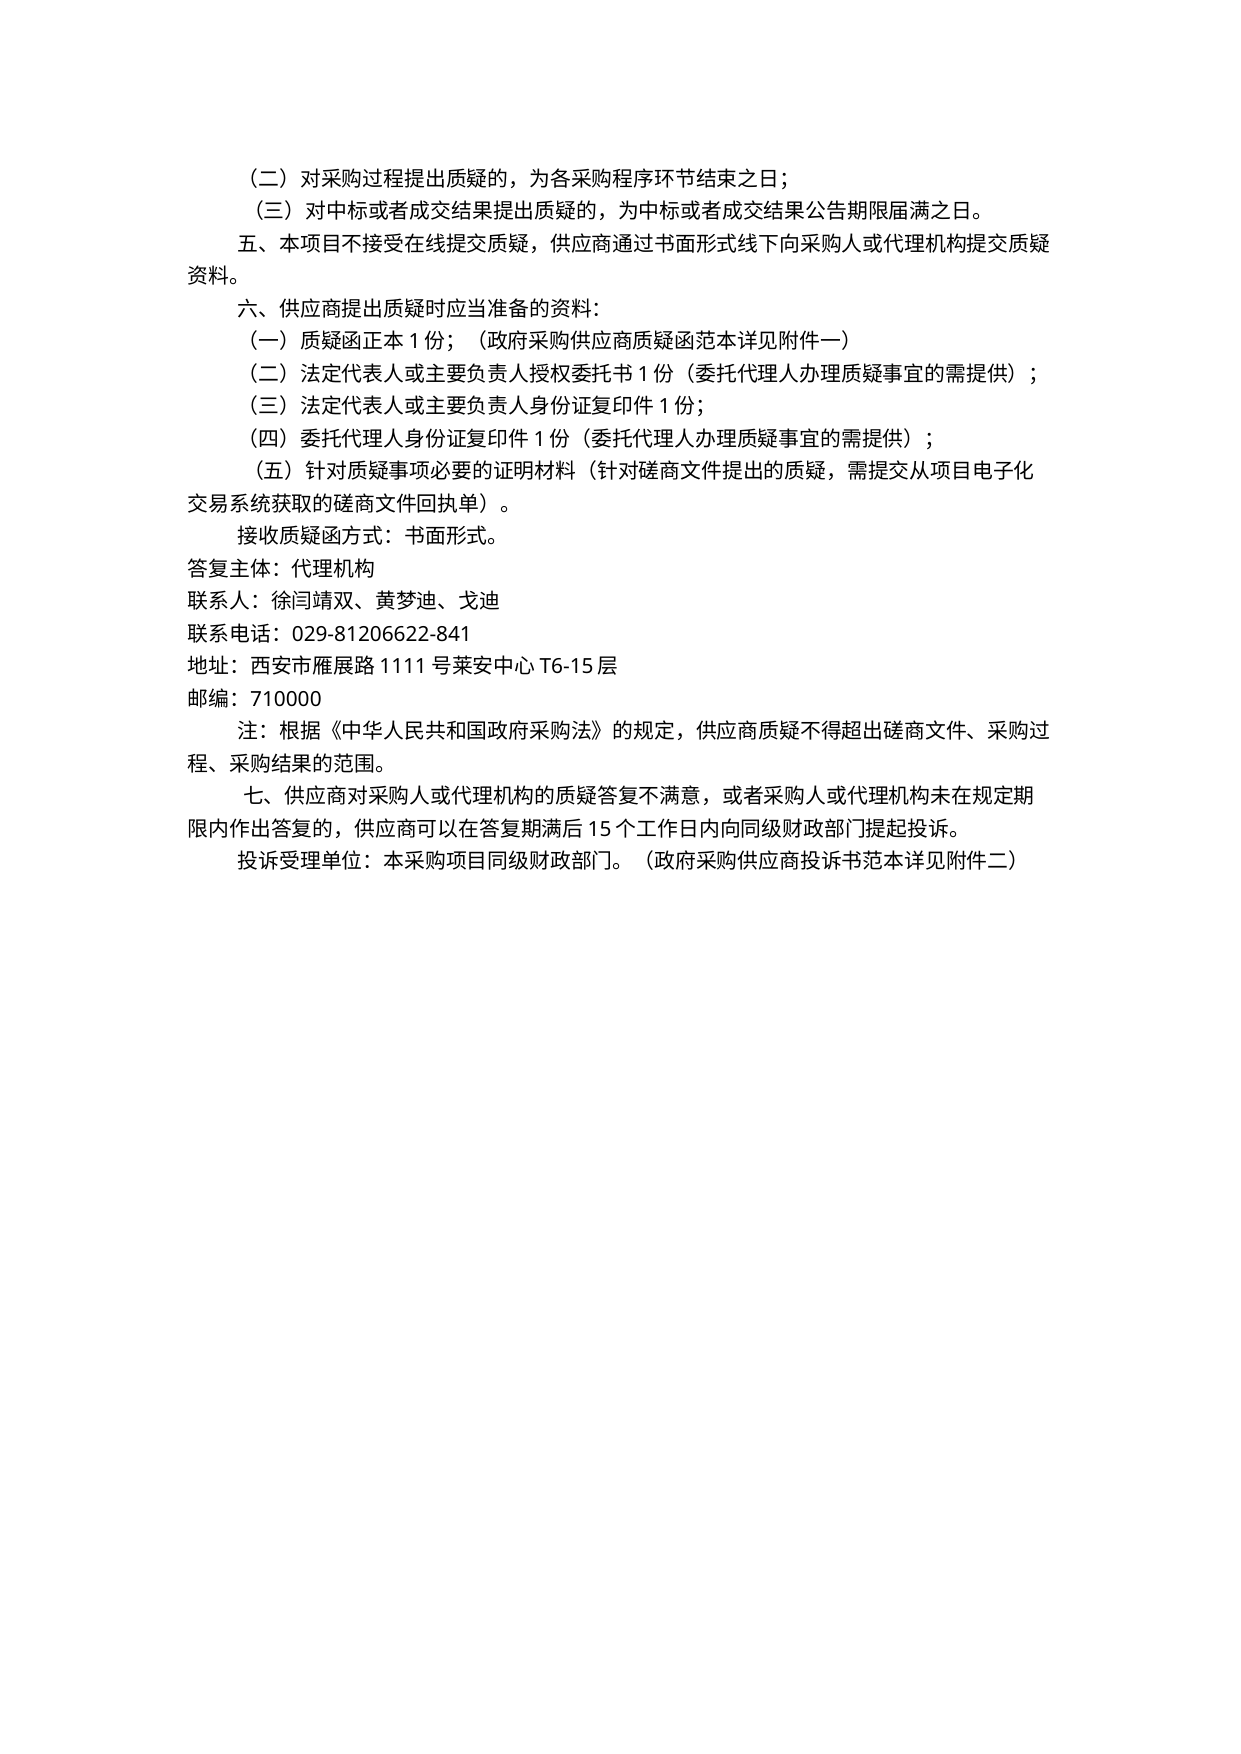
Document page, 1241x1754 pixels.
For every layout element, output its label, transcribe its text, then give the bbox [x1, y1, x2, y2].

text 五、本项目不接受在线提交质疑，供应商通过书面形式线下向采购人或代理机构提交质疑资料。 [187, 227, 1053, 292]
text （二）对采购过程提出质疑的，为各采购程序环节结束之日； [187, 162, 1053, 194]
text （四）委托代理人身份证复印件1份（委托代理人办理质疑事宜的需提供）； [187, 422, 1053, 454]
text 联系人：徐闫靖双、黄梦迪、戈迪 [187, 584, 1053, 617]
text （一）质疑函正本1份；（政府采购供应商质疑函范本详见附件一） [187, 324, 1053, 357]
text 邮编：710000 [187, 682, 1053, 714]
text （三）法定代表人或主要负责人身份证复印件1份； [187, 389, 1053, 422]
text 地址：西安市雁展路1111号莱安中心T6-15层 [187, 649, 1053, 682]
text （五）针对质疑事项必要的证明材料（针对磋商文件提出的质疑，需提交从项目电子化交易系统获取的磋商文件回执单）。 [187, 454, 1053, 519]
text 注：根据《中华人民共和国政府采购法》的规定，供应商质疑不得超出磋商文件、采购过程、采购结果的范围。 [187, 714, 1053, 779]
text 接收质疑函方式：书面形式。 [187, 519, 1053, 552]
text 七、供应商对采购人或代理机构的质疑答复不满意，或者采购人或代理机构未在规定期限内作出答复的，供应商可以在答复期满后15个工作日内向同级财政部门提起投诉。 [187, 779, 1053, 844]
text 答复主体：代理机构 [187, 552, 1053, 584]
text （二）法定代表人或主要负责人授权委托书1份（委托代理人办理质疑事宜的需提供）； [187, 357, 1053, 389]
text 六、供应商提出质疑时应当准备的资料： [187, 292, 1053, 324]
text （三）对中标或者成交结果提出质疑的，为中标或者成交结果公告期限届满之日。 [187, 194, 1053, 227]
text 投诉受理单位：本采购项目同级财政部门。（政府采购供应商投诉书范本详见附件二） [187, 844, 1053, 877]
text 联系电话：029-81206622-841 [187, 617, 1053, 649]
